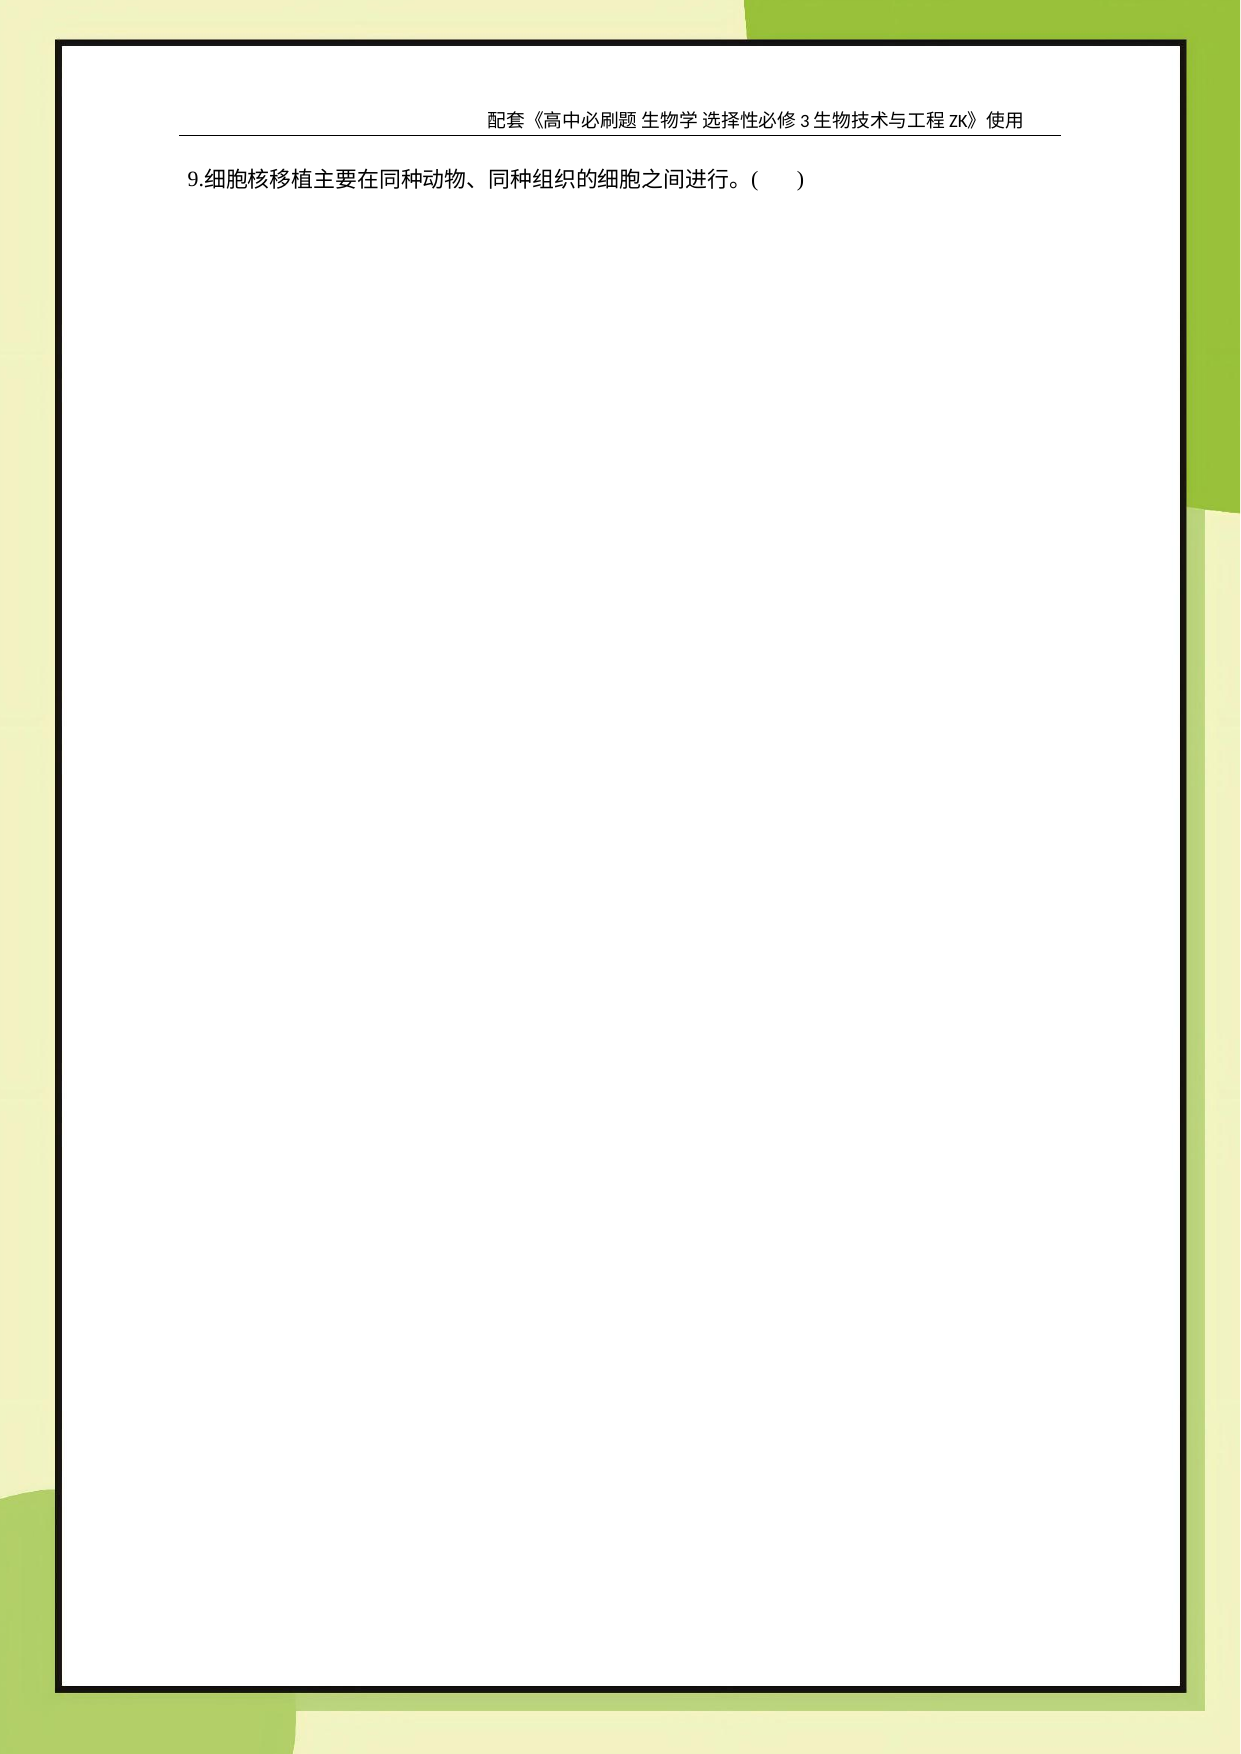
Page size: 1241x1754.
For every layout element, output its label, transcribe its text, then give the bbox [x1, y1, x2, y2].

text 9.细胞核移植主要在同种动物、同种组织的细胞之间进行。( ) [187, 162, 1053, 194]
picture [0, 0, 1241, 1754]
